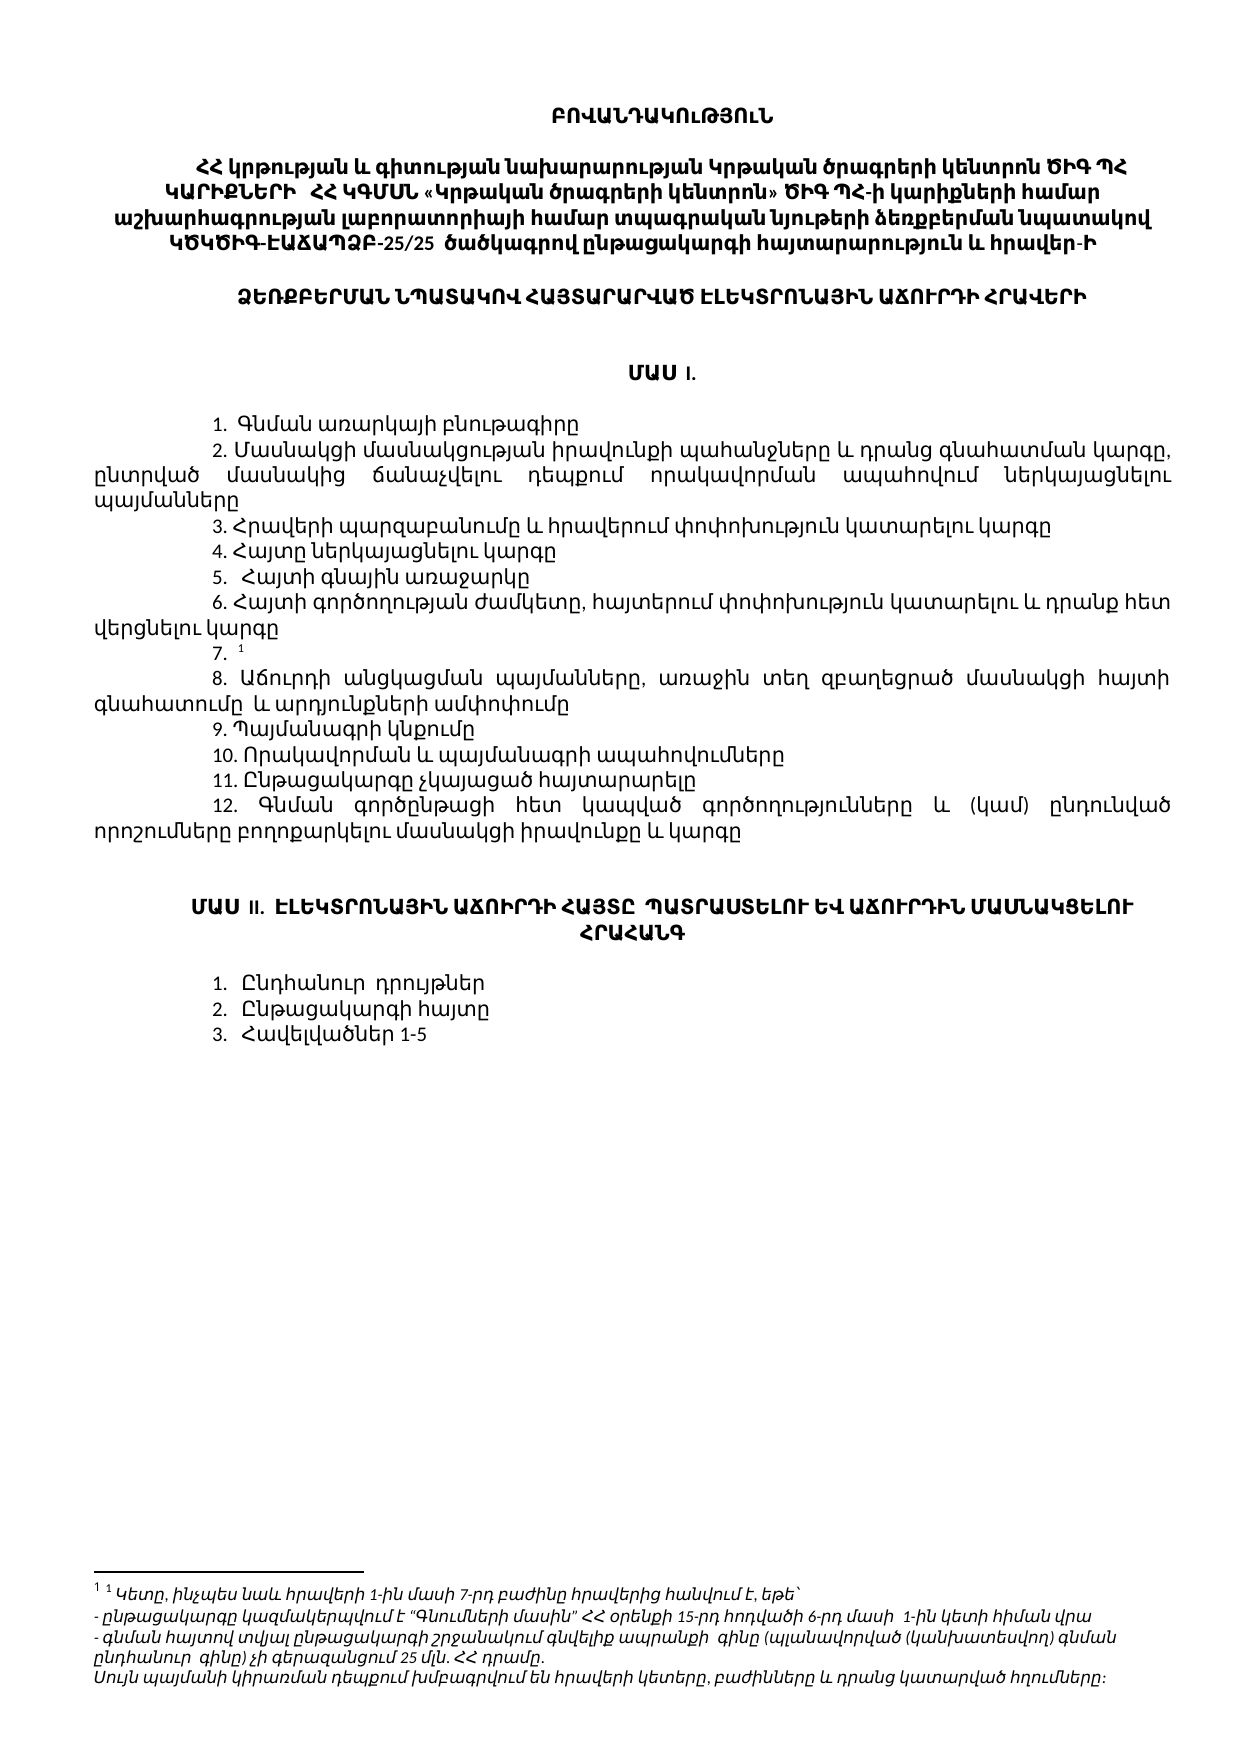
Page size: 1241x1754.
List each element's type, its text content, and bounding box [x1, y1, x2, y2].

text 5. Հայտի գնային առաջարկը [94, 564, 1171, 589]
text 2. Ընթացակարգի հայտը [94, 996, 1171, 1021]
text 3. Հրավերի պարզաբանումը և հրավերում փոփոխություն կատարելու կարգը [94, 513, 1171, 538]
text 2. Մասնակցի մասնակցության իրավունքի պահանջները և դրանց գնահատման կարգը, ընտրված մասնակից ճանաչվելու դեպքում որակավորման ապահովում ներկայացնելու պայմանները [94, 437, 1171, 513]
text 3. Հավելվածներ 1-5 [94, 1021, 1171, 1047]
text 11. Ընթացակարգը չկայացած հայտարարելը [94, 767, 1171, 793]
text 1. Գնման առարկայի բնութագիրը [94, 411, 1171, 437]
text 4. Հայտը ներկայացնելու կարգը [94, 538, 1171, 564]
text ՄԱՍ I. [94, 361, 1171, 386]
text 9. Պայմանագրի կնքումը [94, 716, 1171, 742]
text 8. Աճուրդի անցկացման պայմանները, առաջին տեղ զբաղեցրած մասնակցի հայտի գնահատումը և արդյունքների ամփոփումը [94, 666, 1171, 716]
text 6. Հայտի գործողության ժամկետը, հայտերում փոփոխություն կատարելու և դրանք հետ վերցնելու կարգը [94, 589, 1171, 640]
text 1. Ընդհանուր դրույթներ [94, 971, 1171, 996]
text 10. Որակավորման և պայմանագրի ապահովումները [94, 742, 1171, 767]
text ՀՀ կրթության և գիտության նախարարության Կրթական ծրագրերի կենտրոն ԾԻԳ ՊՀ ԿԱՐԻՔՆԵՐԻ ՀՀ ԿԳՄՍՆ «Կրթական ծրագրերի կենտրոն» ԾԻԳ ՊՀ-ի կարիքների համար աշխարհագրության լաբորատորիայի համար տպագրական նյութերի ձեռքբերման նպատակով ԿԾԿԾԻԳ-ԷԱՃԱՊՁԲ-25/25 ծածկագրով ընթացակարգի հայտարարություն և հրավեր-Ի [94, 154, 1171, 256]
text 7. 1 [94, 640, 1171, 666]
text ՄԱՍ II. ԷԼԵԿՏՐՈՆԱՅԻՆ ԱՃՈԻՐԴԻ ՀԱՅՏԸ ՊԱՏՐԱՍՏԵԼՈՒ ԵՎ ԱՃՈՒՐԴԻՆ ՄԱՍՆԱԿՑԵԼՈՒ ՀՐԱՀԱՆԳ [94, 894, 1171, 945]
text ԲՈՎԱՆԴԱԿՈւԹՅՈւՆ [94, 103, 1171, 128]
text 12. Գնման գործընթացի հետ կապված գործողությունները և (կամ) ընդունված որոշումները բողոքարկելու մասնակցի իրավունքը և կարգը [94, 793, 1171, 843]
text ՁԵՌՔԲԵՐՄԱՆ ՆՊԱՏԱԿՈՎ ՀԱՅՏԱՐԱՐՎԱԾ ԷԼԵԿՏՐՈՆԱՅԻՆ ԱՃՈՒՐԴԻ ՀՐԱՎԵՐԻ [94, 284, 1171, 310]
